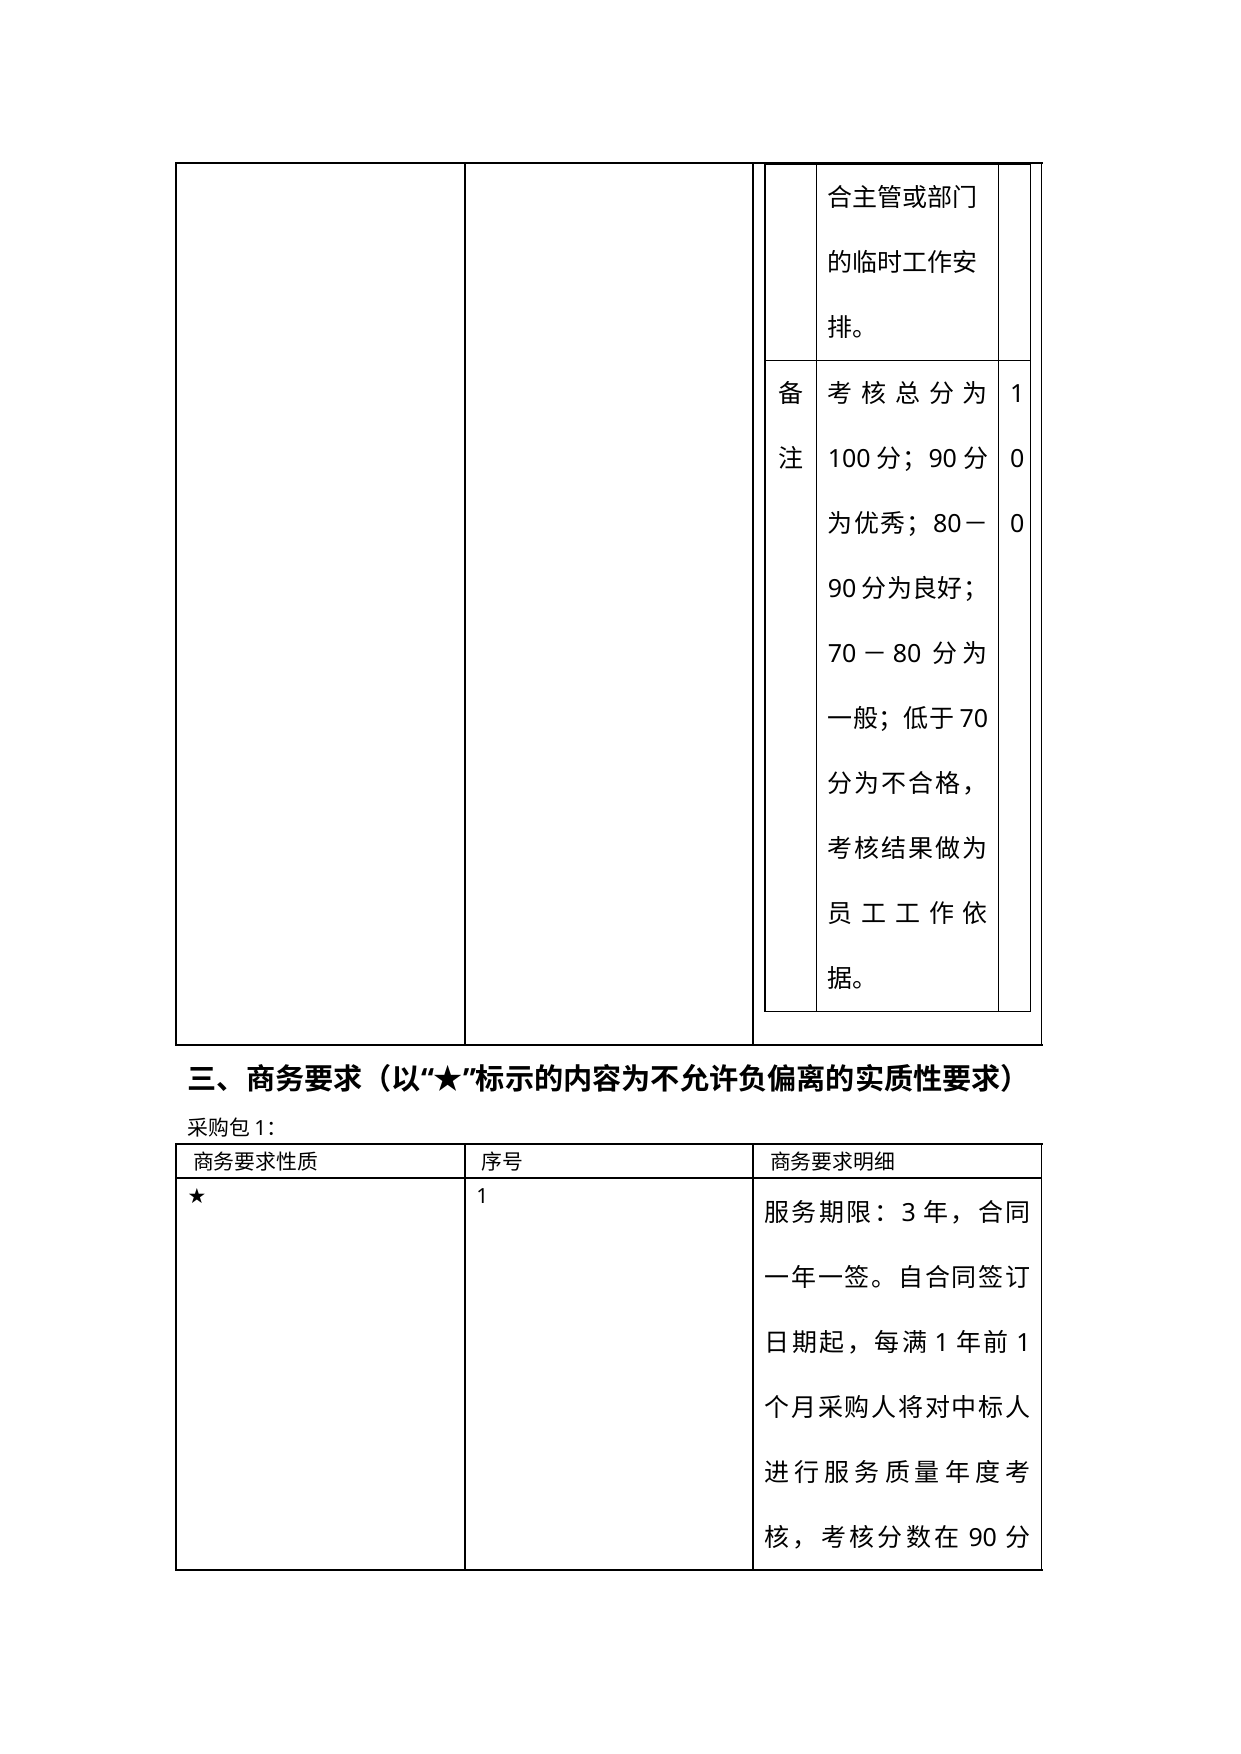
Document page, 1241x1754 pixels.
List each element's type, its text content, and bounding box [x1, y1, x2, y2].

table_header 商务要求明细 [754, 1145, 1041, 1177]
table_cell ★ [177, 1179, 464, 1569]
table_header 商务要求性质 [177, 1145, 464, 1177]
text 三、商务要求（以“★”标示的内容为不允许负偏离的实质性要求） [187, 1046, 1053, 1111]
table_cell 7 [177, 164, 464, 1044]
table_cell [466, 164, 752, 1044]
text 采购包1： [187, 1111, 1053, 1143]
table_cell 1 [466, 1179, 752, 1569]
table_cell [754, 1179, 1041, 1569]
table_header 序号 [466, 1145, 752, 1177]
